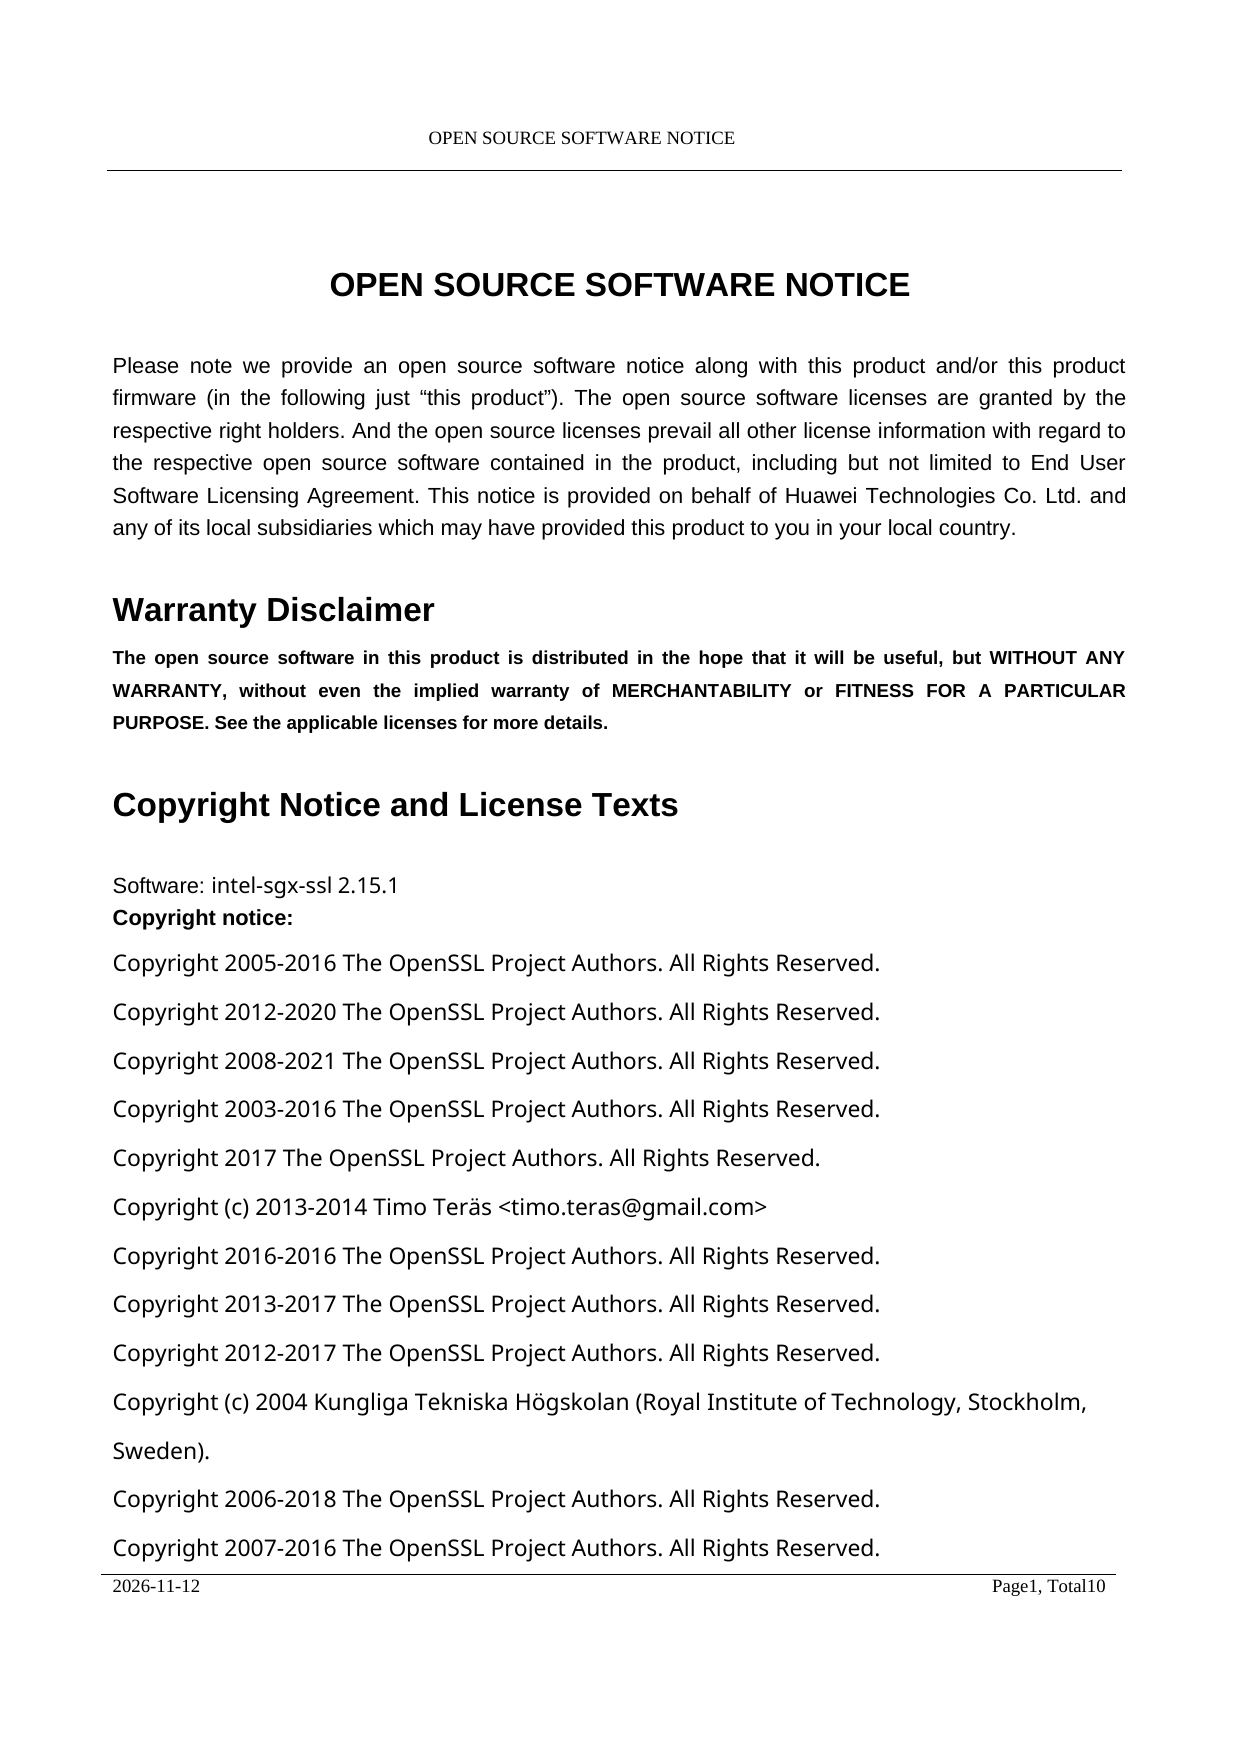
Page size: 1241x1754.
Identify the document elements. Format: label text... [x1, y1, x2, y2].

text Copyright Notice and License Texts [112, 771, 1128, 836]
text The open source software in this product is distributed in the hope that it will be useful, but WITHOUT ANY WARRANTY, without even the implied warranty of MERCHANTABILITY or FITNESS FOR A PARTICULAR PURPOSE. See the applicable licenses for more details. [112, 641, 1128, 739]
text Warranty Disclaimer [112, 576, 1128, 641]
text Copyright notice: [112, 901, 1128, 934]
text Software: intel-sgx-ssl 2.15.1 [112, 869, 1128, 901]
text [112, 947, 1128, 1564]
text OPEN SOURCE SOFTWARE NOTICE [112, 251, 1128, 316]
text Please note we provide an open source software notice along with this product and/or this product firmware (in the following just “this product”). The open source software licenses are granted by the respective right holders. And the open source licenses prevail all other license information with regard to the respective open source software contained in the product, including but not limited to End User Software Licensing Agreement. This notice is provided on behalf of Huawei Technologies Co. Ltd. and any of its local subsidiaries which may have provided this product to you in your local country. [112, 349, 1128, 544]
